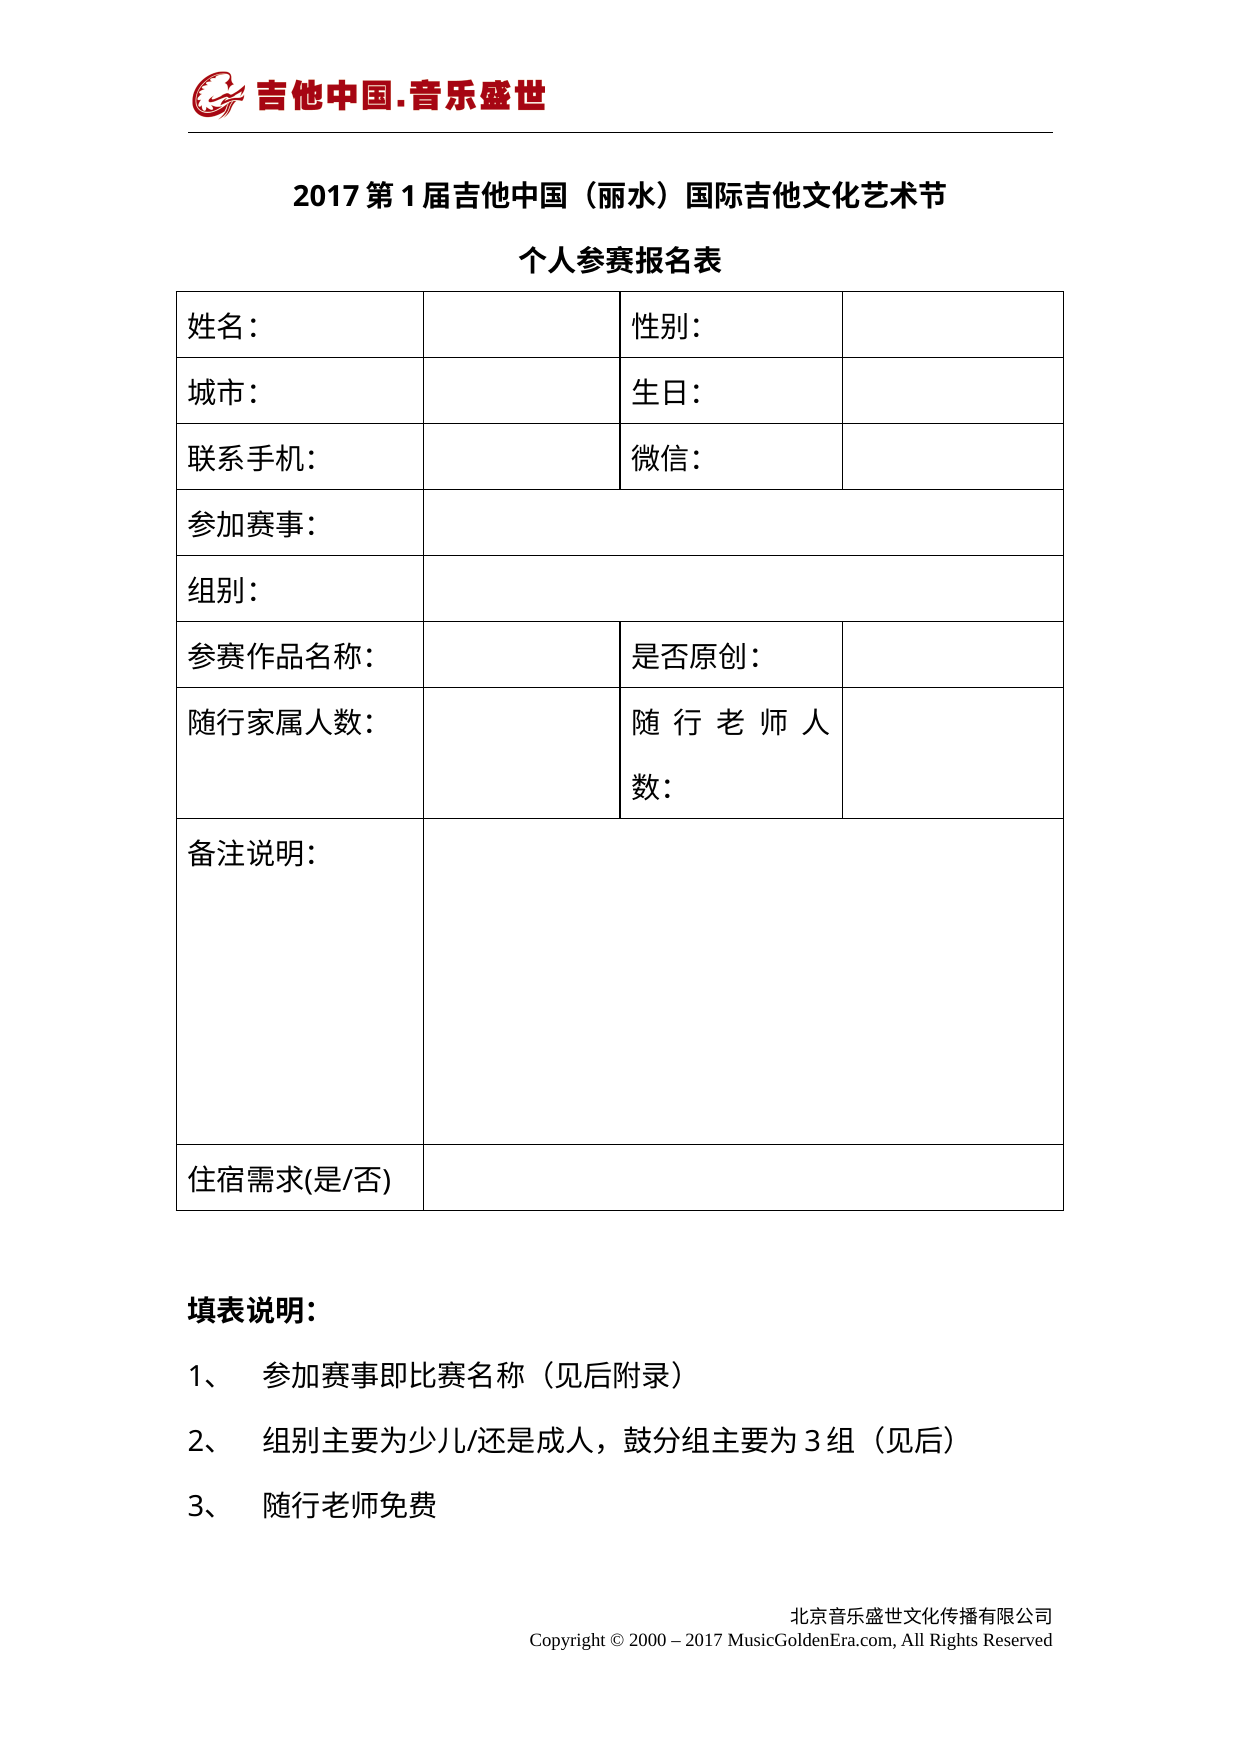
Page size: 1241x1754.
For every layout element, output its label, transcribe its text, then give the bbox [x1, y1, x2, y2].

table_cell 随行家属人数： [177, 688, 423, 818]
text 填表说明： [187, 1276, 1053, 1341]
table_header 姓名： [177, 292, 423, 357]
table_cell [424, 622, 619, 687]
table_header 性别： [621, 292, 842, 357]
table_cell [424, 1145, 1063, 1210]
text 个人参赛报名表 [187, 226, 1053, 291]
table_cell [424, 819, 1063, 1144]
text 2017第1届吉他中国（丽水）国际吉他文化艺术节 [187, 161, 1053, 226]
table_cell 参赛作品名称： [177, 622, 423, 687]
table_cell [424, 556, 1063, 621]
table_cell 备注说明： [177, 819, 423, 1144]
table_cell [424, 358, 619, 423]
table_cell [843, 424, 1063, 489]
table_cell [843, 622, 1063, 687]
table_cell 微信： [621, 424, 842, 489]
table_cell [424, 490, 1063, 555]
table_cell 参加赛事： [177, 490, 423, 555]
table_cell 是否原创： [621, 622, 842, 687]
table_cell [424, 424, 619, 489]
table_header [424, 292, 619, 357]
list 参加赛事即比赛名称（见后附录） [187, 1341, 1053, 1406]
table_cell 住宿需求(是/否) [177, 1145, 423, 1210]
list 组别主要为少儿/还是成人，鼓分组主要为3组（见后） [187, 1406, 1053, 1471]
table_cell [843, 688, 1063, 818]
table_cell [843, 358, 1063, 423]
table_cell 随行老师人数： [621, 688, 842, 818]
list 随行老师免费 [187, 1471, 1053, 1536]
picture [187, 68, 554, 122]
table_cell 组别： [177, 556, 423, 621]
table_cell 城市： [177, 358, 423, 423]
table_cell 联系手机： [177, 424, 423, 489]
table_header [843, 292, 1063, 357]
table_cell 生日： [621, 358, 842, 423]
table_cell [424, 688, 619, 818]
